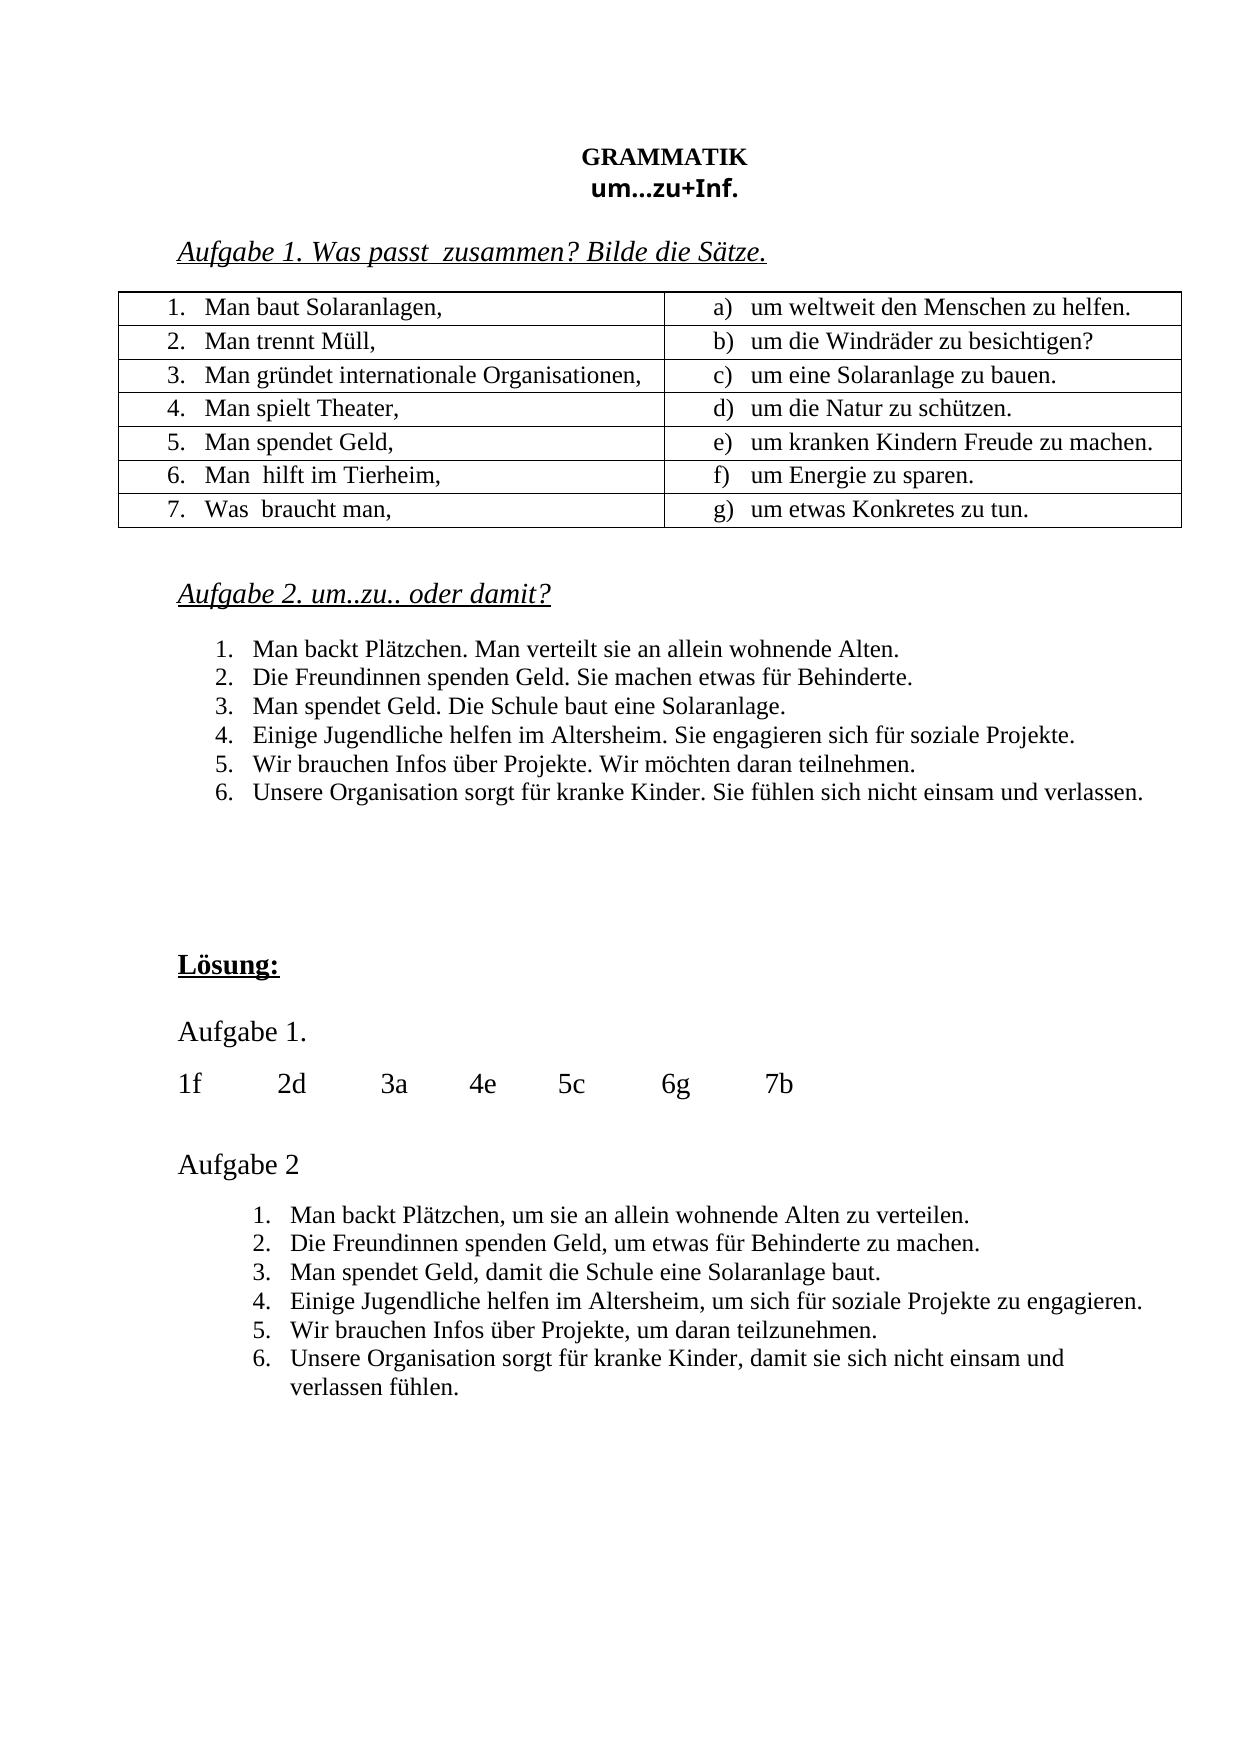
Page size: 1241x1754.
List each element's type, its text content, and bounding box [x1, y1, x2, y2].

text um…zu+Inf. [177, 171, 1152, 205]
list Unsere Organisation sorgt für kranke Kinder. Sie fühlen sich nicht einsam und verlassen. [215, 777, 1152, 806]
text Aufgabe 1. Was passt zusammen? Bilde die Sätze. [177, 234, 1152, 267]
table_cell um kranken Kindern Freude zu machen. [665, 427, 1181, 459]
table_cell um die Windräder zu besichtigen? [665, 326, 1181, 359]
text Aufgabe 2. um..zu.. oder damit? [177, 576, 1152, 609]
table_cell Man spielt Theater, [119, 393, 664, 426]
text Aufgabe 1. [177, 1014, 1152, 1047]
list Wir brauchen Infos über Projekte, um daran teilzunehmen. [252, 1315, 1152, 1343]
text 1f 2d 3a 4e 5c 6g 7b [177, 1067, 1152, 1100]
text Aufgabe 2 [177, 1147, 1152, 1181]
list Einige Jugendliche helfen im Altersheim, um sich für soziale Projekte zu engagieren. [252, 1286, 1152, 1315]
list Man backt Plätzchen. Man verteilt sie an allein wohnende Alten. [215, 634, 1152, 662]
table_cell um eine Solaranlage zu bauen. [665, 360, 1181, 392]
table_cell Was braucht man, [119, 494, 664, 527]
text Lösung: [177, 947, 1152, 980]
table_cell Man trennt Müll, [119, 326, 664, 359]
list Man spendet Geld. Die Schule baut eine Solaranlage. [215, 691, 1152, 720]
list Man backt Plätzchen, um sie an allein wohnende Alten zu verteilen. [252, 1200, 1152, 1228]
text GRAMMATIK [177, 142, 1152, 171]
table_cell Man gründet internationale Organisationen, [119, 360, 664, 392]
list Einige Jugendliche helfen im Altersheim. Sie engagieren sich für soziale Projekte. [215, 720, 1152, 749]
list Unsere Organisation sorgt für kranke Kinder, damit sie sich nicht einsam und verlassen fühlen. [252, 1343, 1152, 1401]
list Man spendet Geld, damit die Schule eine Solaranlage baut. [252, 1257, 1152, 1286]
table_cell um etwas Konkretes zu tun. [665, 494, 1181, 527]
list Wir brauchen Infos über Projekte. Wir möchten daran teilnehmen. [215, 749, 1152, 777]
table_header um weltweit den Menschen zu helfen. [665, 293, 1181, 325]
table_cell Man spendet Geld, [119, 427, 664, 459]
list Die Freundinnen spenden Geld. Sie machen etwas für Behinderte. [215, 662, 1152, 691]
table_cell Man hilft im Tierheim, [119, 461, 664, 493]
table_cell um die Natur zu schützen. [665, 393, 1181, 426]
table_header Man baut Solaranlagen, [119, 293, 664, 325]
table_cell um Energie zu sparen. [665, 461, 1181, 493]
list Die Freundinnen spenden Geld, um etwas für Behinderte zu machen. [252, 1228, 1152, 1257]
